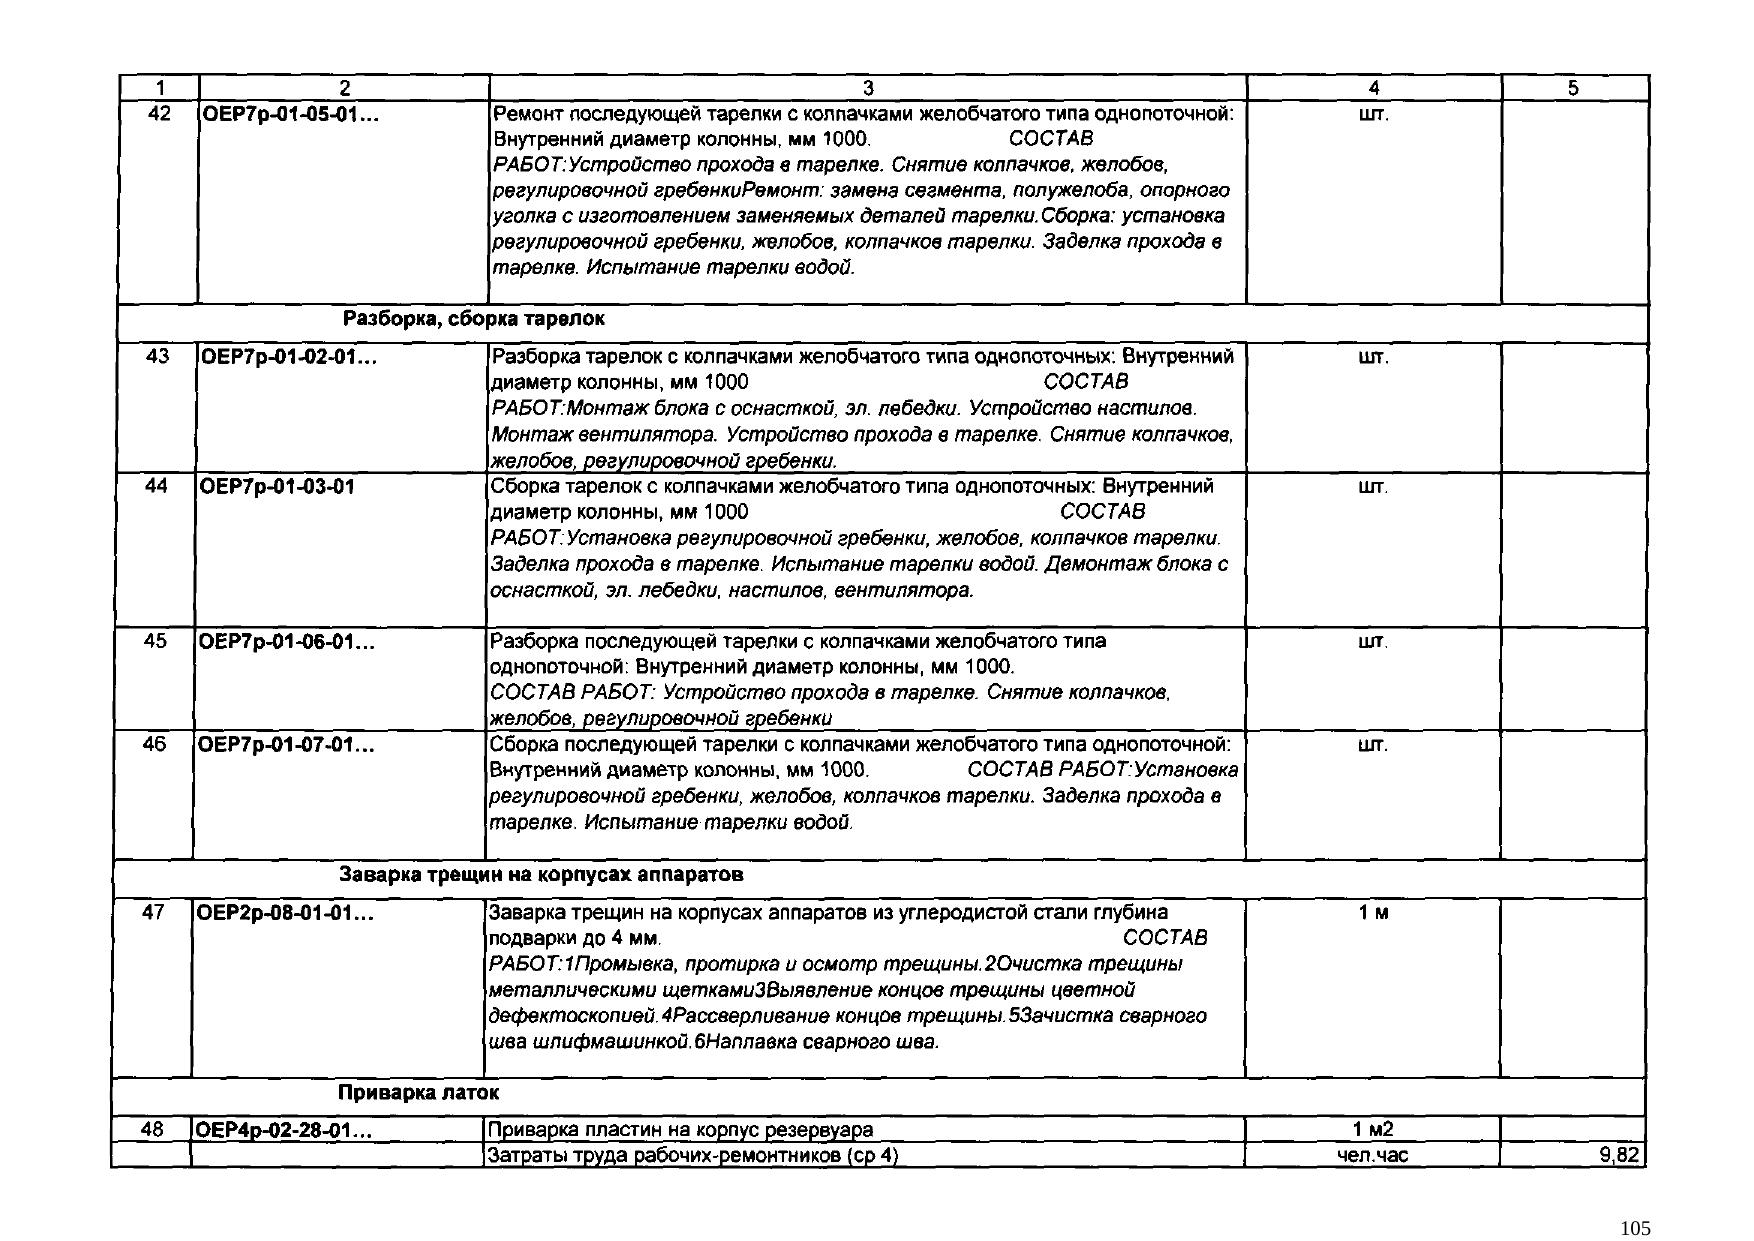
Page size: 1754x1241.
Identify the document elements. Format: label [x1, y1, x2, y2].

picture [109, 73, 1651, 1169]
